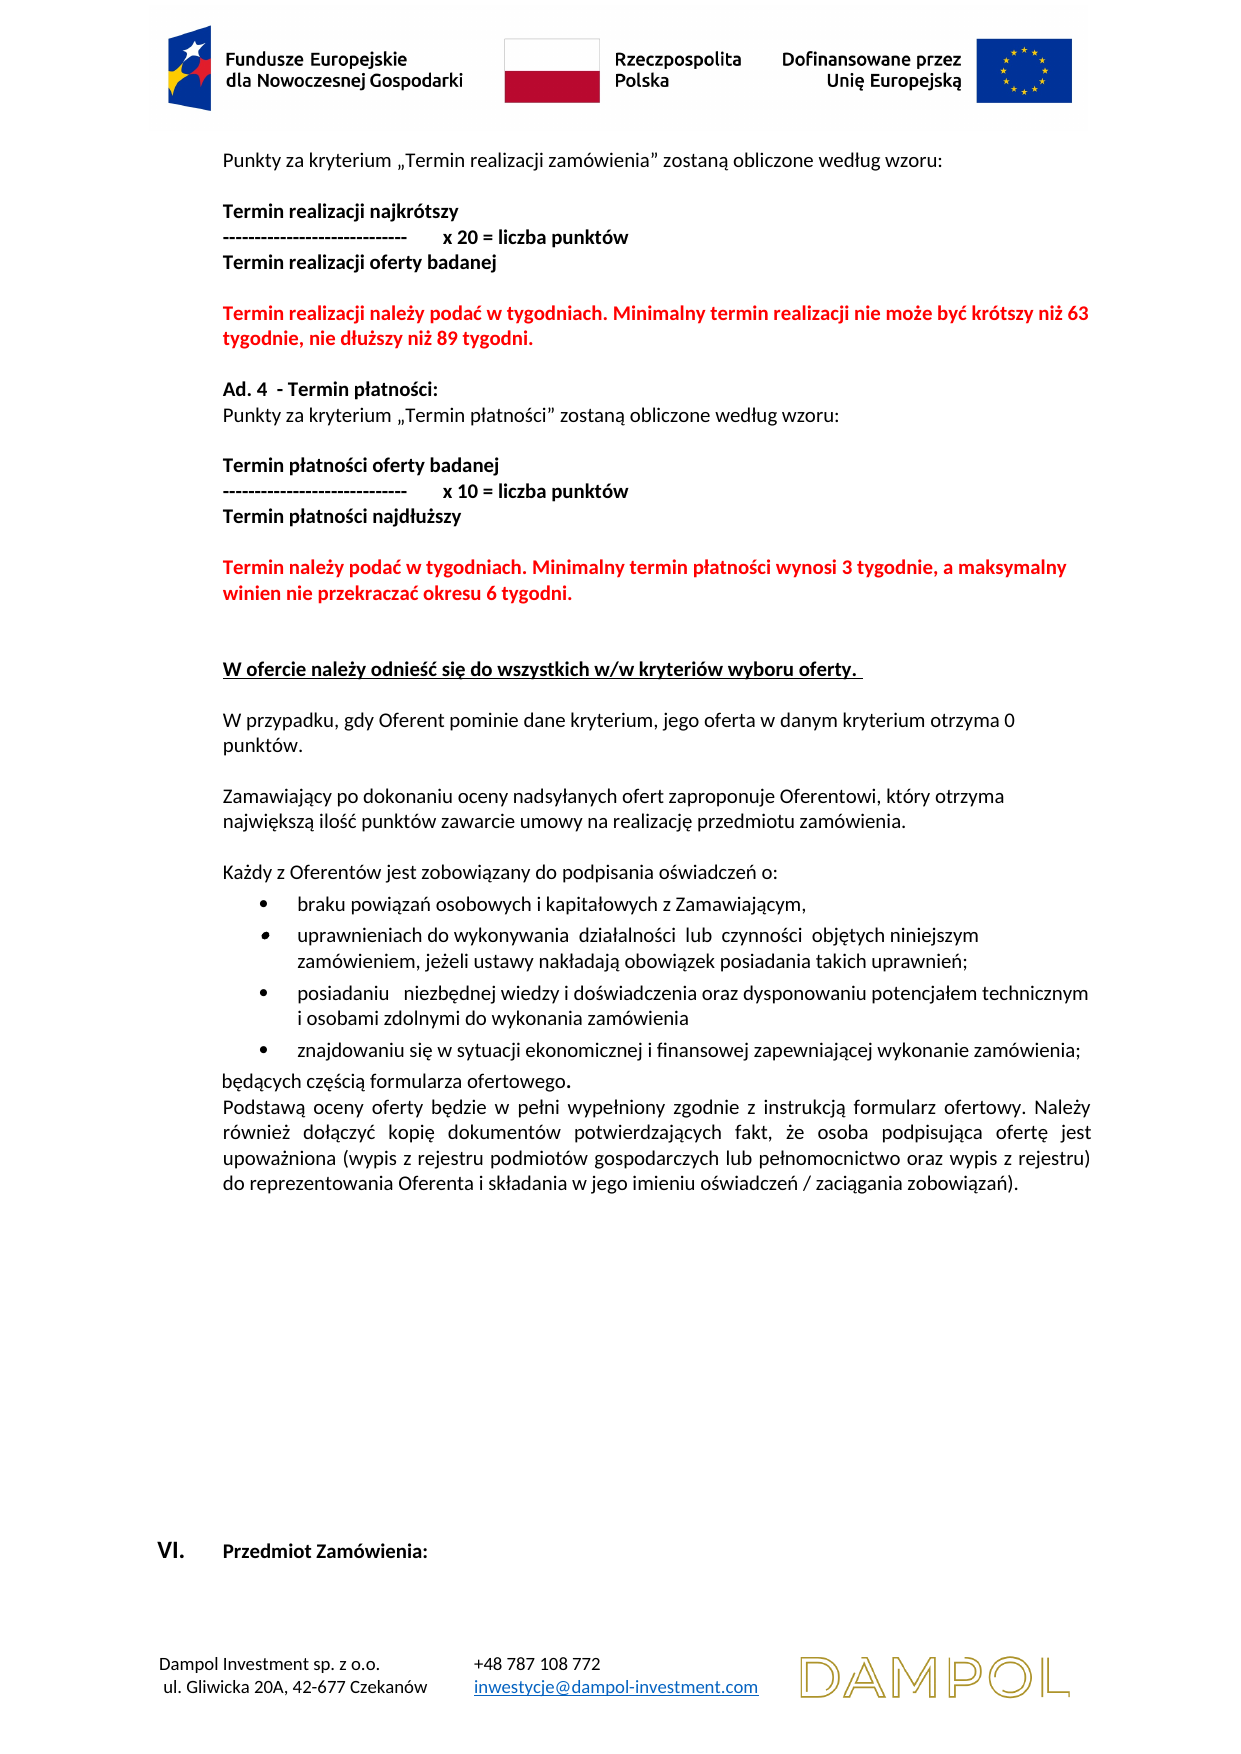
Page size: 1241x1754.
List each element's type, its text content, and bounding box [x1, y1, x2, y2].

list Przedmiot Zamówienia: [185, 1535, 1093, 1565]
text Termin płatności najdłuższy [223, 503, 1093, 529]
text Każdy z Oferentów jest zobowiązany do podpisania oświadczeń o: [223, 859, 1093, 885]
text Termin należy podać w tygodniach. Minimalny termin płatności wynosi 3 tygodnie, a maksymalny winien nie przekraczać okresu 6 tygodni. [223, 554, 1093, 605]
text Punkty za kryterium „Termin płatności” zostaną obliczone według wzoru: [223, 402, 1093, 427]
picture [147, 5, 1088, 130]
picture [800, 1656, 1070, 1722]
text będących częścią formularza ofertowego. [221, 1068, 1093, 1094]
text W ofercie należy odnieść się do wszystkich w/w kryteriów wyboru oferty. [223, 656, 1093, 681]
text Termin płatności oferty badanej ----------------------------- x 10 = liczba punktów [223, 453, 1093, 503]
text W przypadku, gdy Oferent pominie dane kryterium, jego oferta w danym kryterium otrzyma 0 punktów. [223, 707, 1093, 758]
text Podstawą oceny oferty będzie w pełni wypełniony zgodnie z instrukcją formularz ofertowy. Należy również dołączyć kopię dokumentów potwierdzających fakt, że osoba podpisująca ofertę jest upoważniona (wypis z rejestru podmiotów gospodarczych lub pełnomocnictwo oraz wypis z rejestru) do reprezentowania Oferenta i składania w jego imieniu oświadczeń / zaciągania zobowiązań). [223, 1094, 1093, 1196]
text Punkty za kryterium „Termin realizacji zamówienia” zostaną obliczone według wzoru: [223, 148, 1093, 173]
list znajdowaniu się w sytuacji ekonomicznej i finansowej zapewniającej wykonanie zamówienia; [260, 1037, 1093, 1062]
text Termin realizacji oferty badanej [223, 249, 1093, 275]
text Termin realizacji najkrótszy ----------------------------- x 20 = liczba punktów [223, 198, 1093, 249]
text Ad. 4 - Termin płatności: [223, 376, 1093, 402]
list braku powiązań osobowych i kapitałowych z Zamawiającym, [260, 891, 1093, 916]
list uprawnieniach do wykonywania działalności lub czynności objętych niniejszym zamówieniem, jeżeli ustawy nakładają obowiązek posiadania takich uprawnień; [260, 923, 1093, 973]
text Termin realizacji należy podać w tygodniach. Minimalny termin realizacji nie może być krótszy niż 63 tygodnie, nie dłuższy niż 89 tygodni. [223, 300, 1093, 351]
list posiadaniu niezbędnej wiedzy i doświadczenia oraz dysponowaniu potencjałem technicznym i osobami zdolnymi do wykonania zamówienia [260, 980, 1093, 1031]
text Zamawiający po dokonaniu oceny nadsyłanych ofert zaproponuje Oferentowi, który otrzyma największą ilość punktów zawarcie umowy na realizację przedmiotu zamówienia. [223, 783, 1093, 834]
